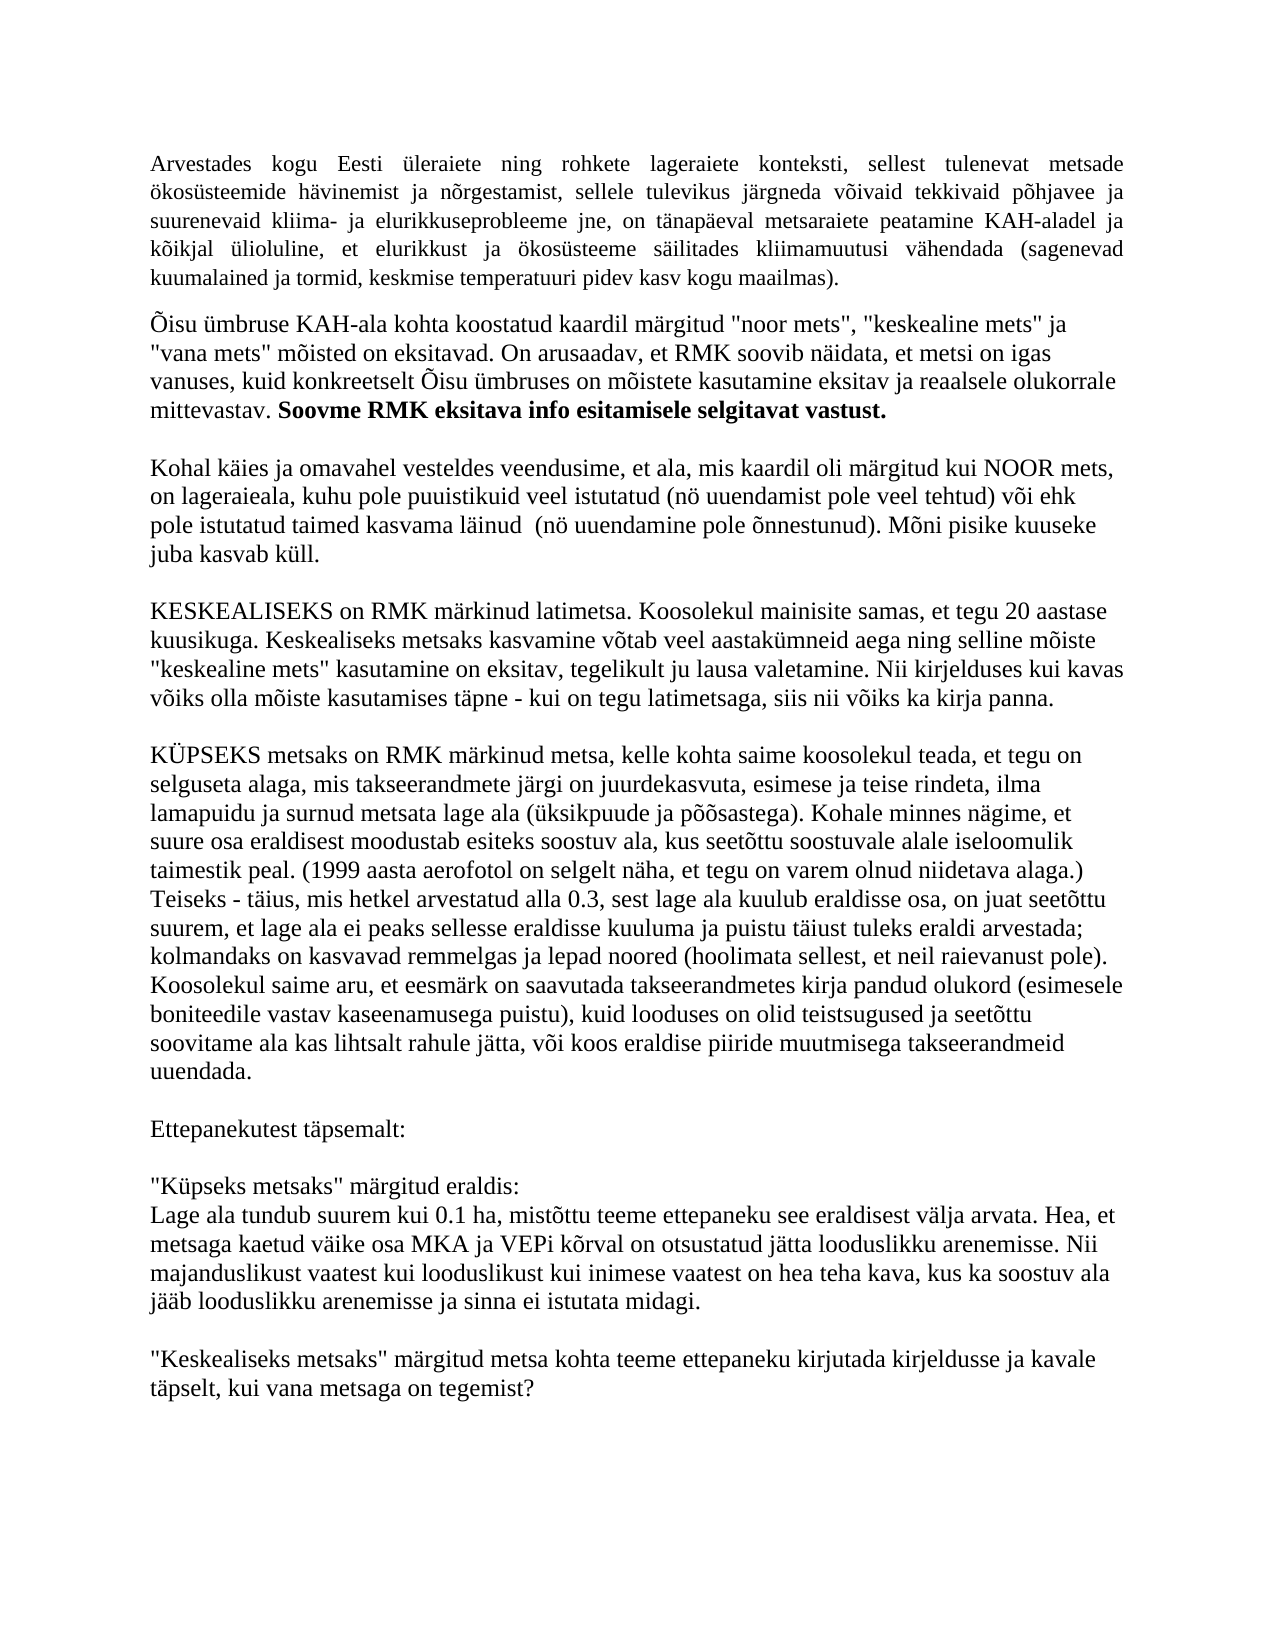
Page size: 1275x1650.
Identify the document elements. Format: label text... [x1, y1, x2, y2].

text Õisu ümbruse KAH-ala kohta koostatud kaardil märgitud "noor mets", "keskealine mets" ja "vana mets" mõisted on eksitavad. On arusaadav, et RMK soovib näidata, et metsi on igas vanuses, kuid konkreetselt Õisu ümbruses on mõistete kasutamine eksitav ja reaalsele olukorrale mittevastav. Soovme RMK eksitava info esitamisele selgitavat vastust. [150, 309, 1125, 424]
text "Küpseks metsaks" märgitud eraldis: [150, 1171, 1125, 1200]
text "Keskealiseks metsaks" märgitud metsa kohta teeme ettepaneku kirjutada kirjeldusse ja kavale täpselt, kui vana metsaga on tegemist? [150, 1344, 1125, 1401]
text Ettepanekutest täpsemalt: [150, 1114, 1125, 1143]
text Arvestades kogu Eesti üleraiete ning rohkete lageraiete konteksti, sellest tulenevat metsade ökosüsteemide hävinemist ja nõrgestamist, sellele tulevikus järgneda võivaid tekkivaid põhjavee ja suurenevaid kliima- ja elurikkuseprobleeme jne, on tänapäeval metsaraiete peatamine KAH-aladel ja kõikjal ülioluline, et elurikkust ja ökosüsteeme säilitades kliimamuutusi vähendada (sagenevad kuumalained ja tormid, keskmise temperatuuri pidev kasv kogu maailmas). [150, 150, 1125, 290]
text KÜPSEKS metsaks on RMK märkinud metsa, kelle kohta saime koosolekul teada, et tegu on selguseta alaga, mis takseerandmete järgi on juurdekasvuta, esimese ja teise rindeta, ilma lamapuidu ja surnud metsata lage ala (üksikpuude ja põõsastega). Kohale minnes nägime, et suure osa eraldisest moodustab esiteks soostuv ala, kus seetõttu soostuvale alale iseloomulik taimestik peal. (1999 aasta aerofotol on selgelt näha, et tegu on varem olnud niidetava alaga.) Teiseks - täius, mis hetkel arvestatud alla 0.3, sest lage ala kuulub eraldisse osa, on juat seetõttu suurem, et lage ala ei peaks sellesse eraldisse kuuluma ja puistu täiust tuleks eraldi arvestada; kolmandaks on kasvavad remmelgas ja lepad noored (hoolimata sellest, et neil raievanust pole). Koosolekul saime aru, et eesmärk on saavutada takseerandmetes kirja pandud olukord (esimesele boniteedile vastav kaseenamusega puistu), kuid looduses on olid teistsugused ja seetõttu soovitame ala kas lihtsalt rahule jätta, või koos eraldise piiride muutmisega takseerandmeid uuendada. [150, 740, 1125, 1085]
text Lage ala tundub suurem kui 0.1 ha, mistõttu teeme ettepaneku see eraldisest välja arvata. Hea, et metsaga kaetud väike osa MKA ja VEPi kõrval on otsustatud jätta looduslikku arenemisse. Nii majanduslikust vaatest kui looduslikust kui inimese vaatest on hea teha kava, kus ka soostuv ala jääb looduslikku arenemisse ja sinna ei istutata midagi. [150, 1200, 1125, 1315]
text Kohal käies ja omavahel vesteldes veendusime, et ala, mis kaardil oli märgitud kui NOOR mets, on lageraieala, kuhu pole puuistikuid veel istutatud (nö uuendamist pole veel tehtud) või ehk pole istutatud taimed kasvama läinud (nö uuendamine pole õnnestunud). Mõni pisike kuuseke juba kasvab küll. [150, 453, 1125, 568]
text KESKEALISEKS on RMK märkinud latimetsa. Koosolekul mainisite samas, et tegu 20 aastase kuusikuga. Keskealiseks metsaks kasvamine võtab veel aastakümneid aega ning selline mõiste "keskealine mets" kasutamine on eksitav, tegelikult ju lausa valetamine. Nii kirjelduses kui kavas võiks olla mõiste kasutamises täpne - kui on tegu latimetsaga, siis nii võiks ka kirja panna. [150, 596, 1125, 711]
